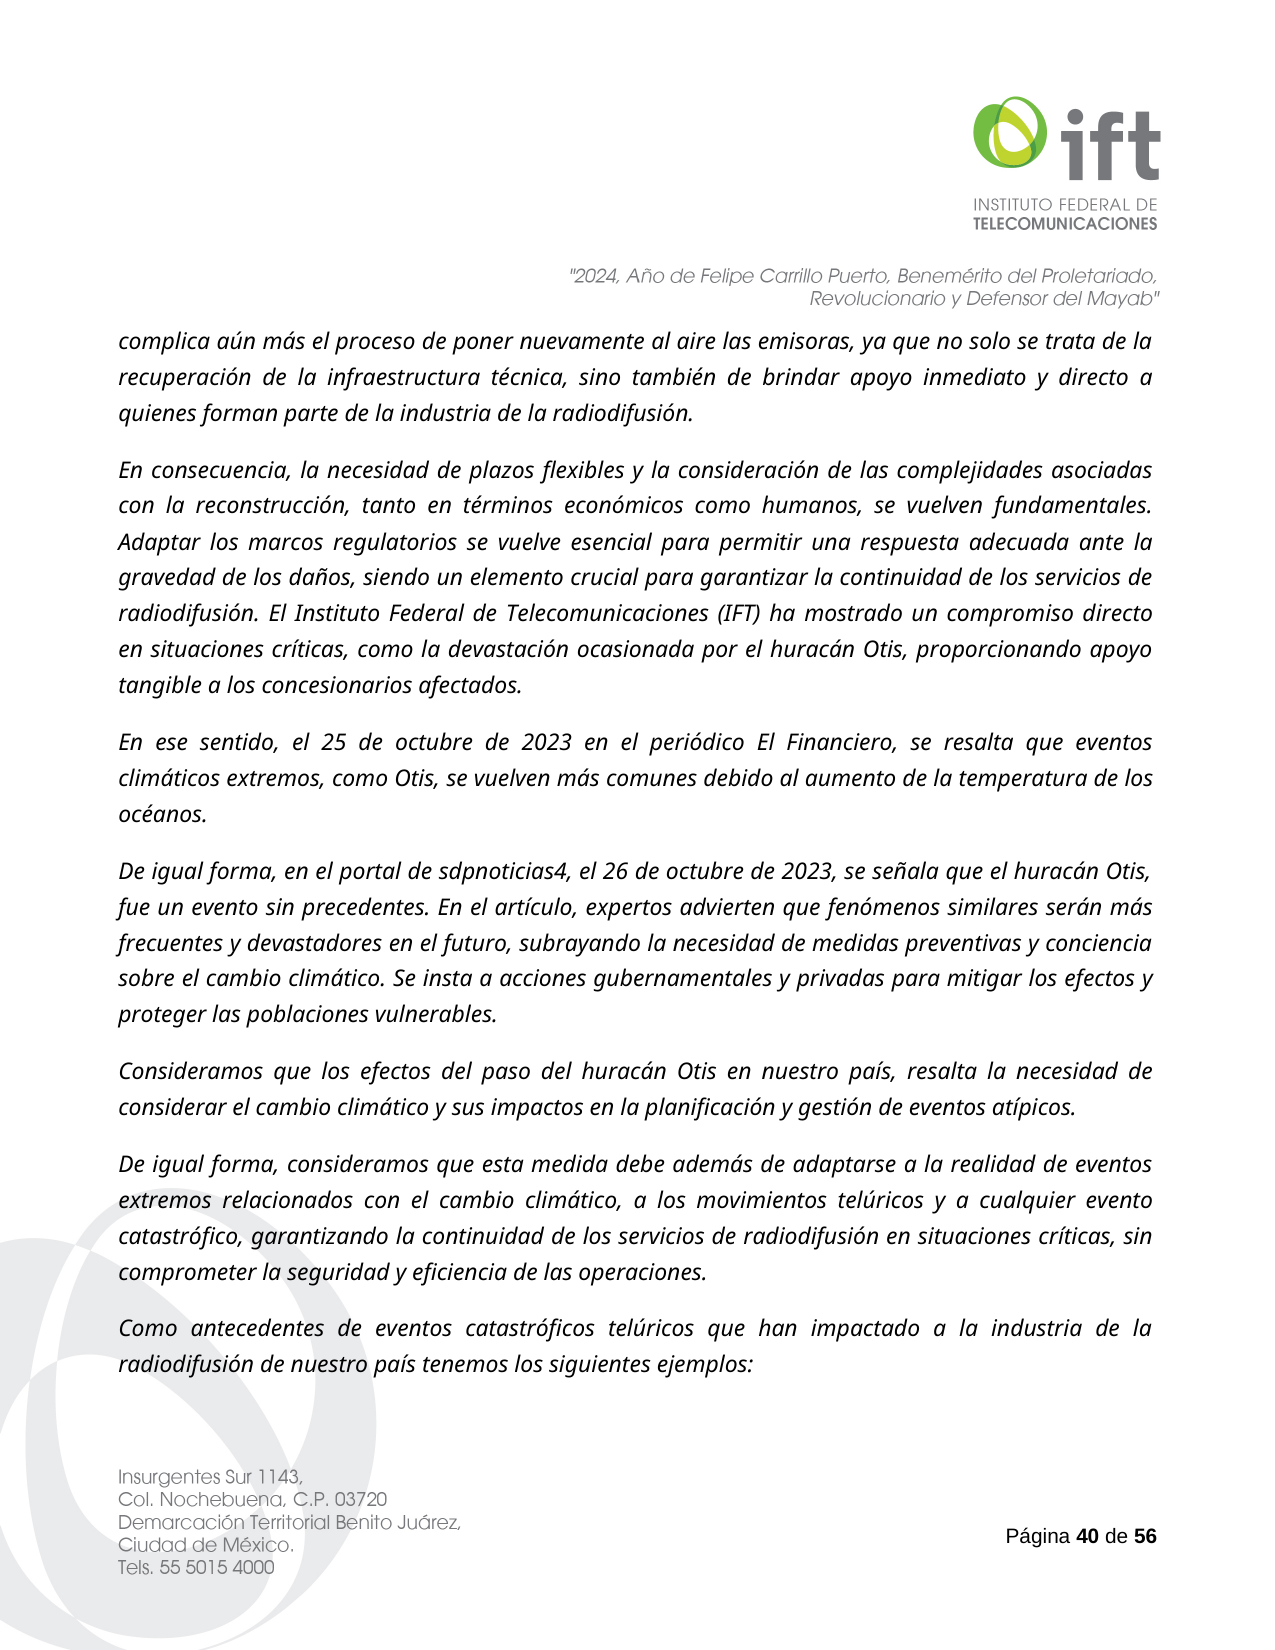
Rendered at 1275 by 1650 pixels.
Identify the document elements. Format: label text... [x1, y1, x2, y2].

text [118, 325, 1157, 428]
text En consecuencia, la necesidad de plazos flexibles y la consideración de las complejidades asociadas con la reconstrucción, tanto en términos económicos como humanos, se vuelven fundamentales. Adaptar los marcos regulatorios se vuelve esencial para permitir una respuesta adecuada ante la gravedad de los daños, siendo un elemento crucial para garantizar la continuidad de los servicios de radiodifusión. El Instituto Federal de Telecomunicaciones (IFT) ha mostrado un compromiso directo en situaciones críticas, como la devastación ocasionada por el huracán Otis, proporcionando apoyo tangible a los concesionarios afectados. [118, 453, 1157, 700]
text Consideramos que los efectos del paso del huracán Otis en nuestro país, resalta la necesidad de considerar el cambio climático y sus impactos en la planificación y gestión de eventos atípicos. [118, 1055, 1157, 1122]
text De igual forma, consideramos que esta medida debe además de adaptarse a la realidad de eventos extremos relacionados con el cambio climático, a los movimientos telúricos y a cualquier evento catastrófico, garantizando la continuidad de los servicios de radiodifusión en situaciones críticas, sin comprometer la seguridad y eficiencia de las operaciones. [118, 1148, 1157, 1287]
picture [0, 0, 1275, 1650]
text De igual forma, en el portal de sdpnoticias4, el 26 de octubre de 2023, se señala que el huracán Otis, fue un evento sin precedentes. En el artículo, expertos advierten que fenómenos similares serán más frecuentes y devastadores en el futuro, subrayando la necesidad de medidas preventivas y conciencia sobre el cambio climático. Se insta a acciones gubernamentales y privadas para mitigar los efectos y proteger las poblaciones vulnerables. [118, 854, 1157, 1029]
text En ese sentido, el 25 de octubre de 2023 en el periódico El Financiero, se resalta que eventos climáticos extremos, como Otis, se vuelven más comunes debido al aumento de la temperatura de los océanos. [118, 726, 1157, 829]
text Como antecedentes de eventos catastróficos telúricos que han impactado a la industria de la radiodifusión de nuestro país tenemos los siguientes ejemplos: [118, 1312, 1157, 1379]
